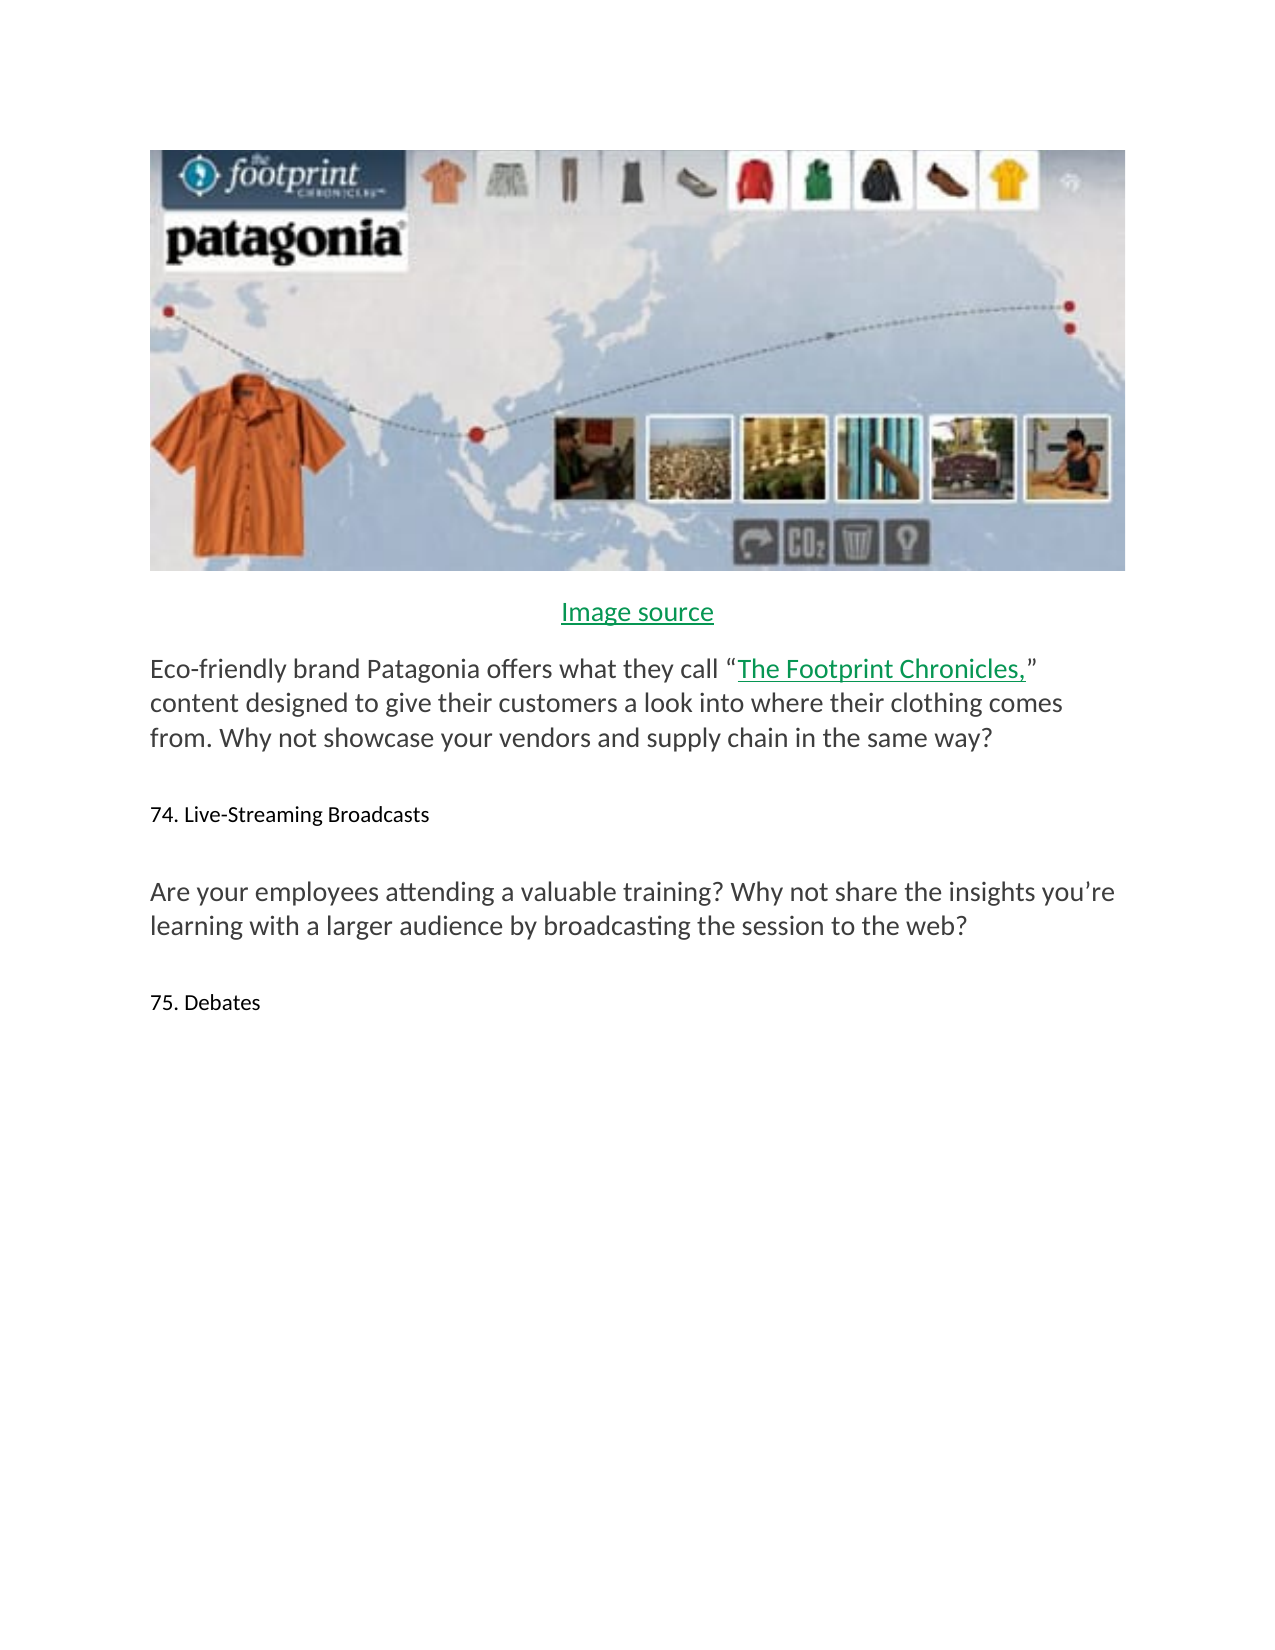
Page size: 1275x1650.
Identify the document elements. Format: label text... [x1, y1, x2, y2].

text 75. Debates [104, 966, 1125, 1039]
text Image source [150, 594, 1125, 628]
text Eco-friendly brand Patagonia offers what they call “The Footprint Chronicles,” content designed to give their customers a look into where their clothing comes from. Why not showcase your vendors and supply chain in the same way? [150, 651, 1125, 754]
text 74. Live-Streaming Broadcasts [104, 777, 1125, 851]
text Are your employees attending a valuable training? Why not share the insights you’re learning with a larger audience by broadcasting the session to the web? [150, 874, 1125, 943]
picture [150, 150, 1125, 571]
